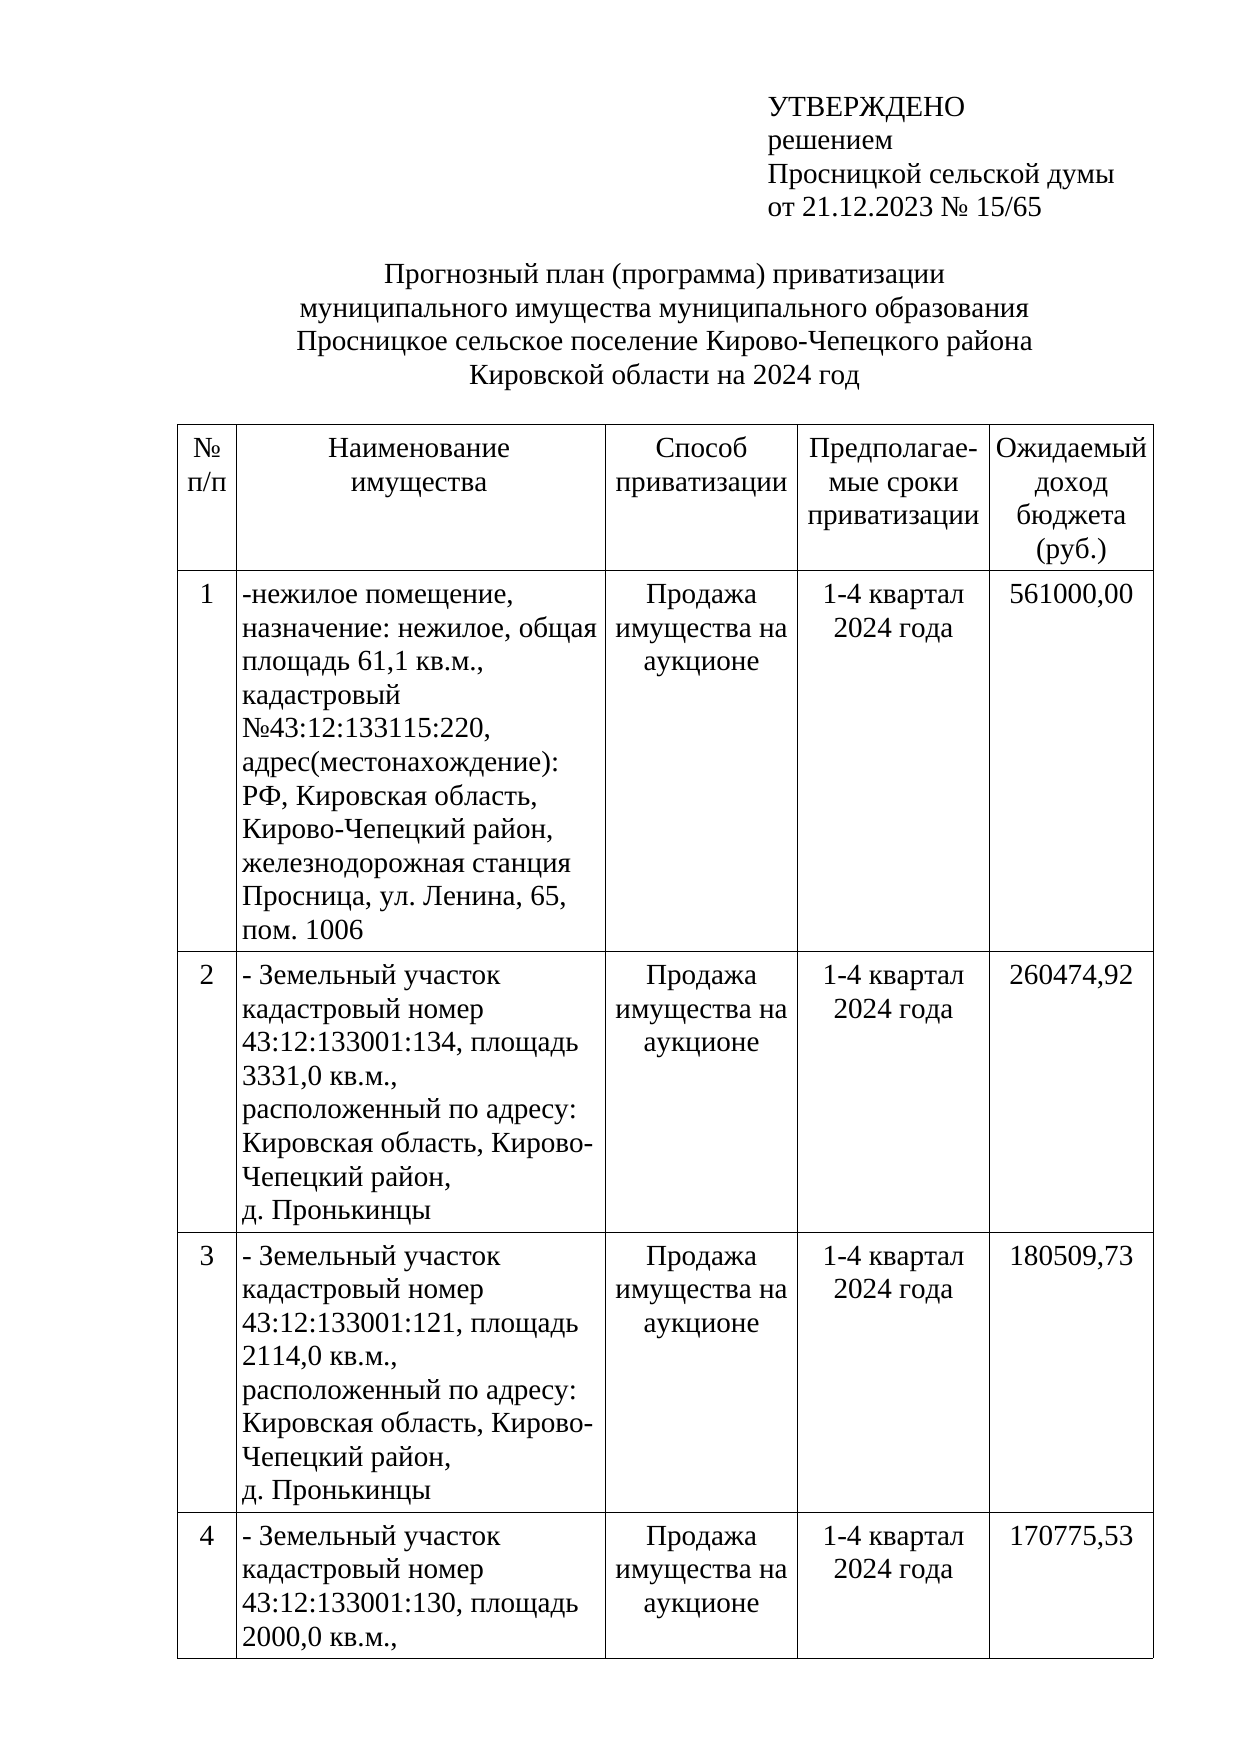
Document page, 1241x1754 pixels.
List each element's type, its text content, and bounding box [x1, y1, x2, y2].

text муниципального имущества муниципального образования [177, 290, 1152, 323]
table_cell - Земельный участок кадастровый номер 43:12:133001:121, площадь 2114,0 кв.м., расположенный по адресу: Кировская область, Кирово-Чепецкий район, д. Пронькинцы [237, 1233, 605, 1512]
table_header Предполагае- мые сроки приватизации [798, 425, 989, 570]
text от 21.12.2023 № 15/65 [693, 189, 1152, 223]
table_cell 1 [178, 571, 236, 951]
text Просницкое сельское поселение Кирово-Чепецкого района [177, 323, 1152, 357]
table_cell 170775,53 [990, 1513, 1153, 1658]
table_cell Продажа имущества на аукционе [606, 952, 797, 1231]
table_header Наименование имущества [237, 425, 605, 570]
table_cell - Земельный участок кадастровый номер 43:12:133001:134, площадь 3331,0 кв.м., расположенный по адресу: Кировская область, Кирово-Чепецкий район, д. Пронькинцы [237, 952, 605, 1231]
text УТВЕРЖДЕНО [693, 89, 1152, 122]
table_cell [237, 1513, 605, 1658]
table_cell Продажа имущества на аукционе [606, 1233, 797, 1512]
table_cell 4 [178, 1513, 236, 1658]
table_cell 2 [178, 952, 236, 1231]
text Кировской области на 2024 год [177, 357, 1152, 391]
table_cell 1-4 квартал 2024 года [798, 1233, 989, 1512]
table_cell 1-4 квартал 2024 года [798, 571, 989, 951]
table_cell 3 [178, 1233, 236, 1512]
table_header Способ приватизации [606, 425, 797, 570]
table_cell -нежилое помещение, назначение: нежилое, общая площадь 61,1 кв.м., кадастровый №43:12:133115:220, адрес(местонахождение): РФ, Кировская область, Кирово-Чепецкий район, железнодорожная станция Просница, ул. Ленина, 65, пом. 1006 [237, 571, 605, 951]
table_cell 180509,73 [990, 1233, 1153, 1512]
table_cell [606, 1513, 797, 1658]
table_cell 1-4 квартал 2024 года [798, 952, 989, 1231]
text Прогнозный план (программа) приватизации [177, 256, 1152, 290]
text Просницкой сельской думы [767, 156, 1152, 189]
table_cell 561000,00 [990, 571, 1153, 951]
table_header № п/п [178, 425, 236, 570]
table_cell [798, 1513, 989, 1658]
table_cell Продажа имущества на аукционе [606, 571, 797, 951]
table_header Ожидаемый доход бюджета (руб.) [990, 425, 1153, 570]
table_cell 260474,92 [990, 952, 1153, 1231]
text решением [767, 122, 1152, 156]
